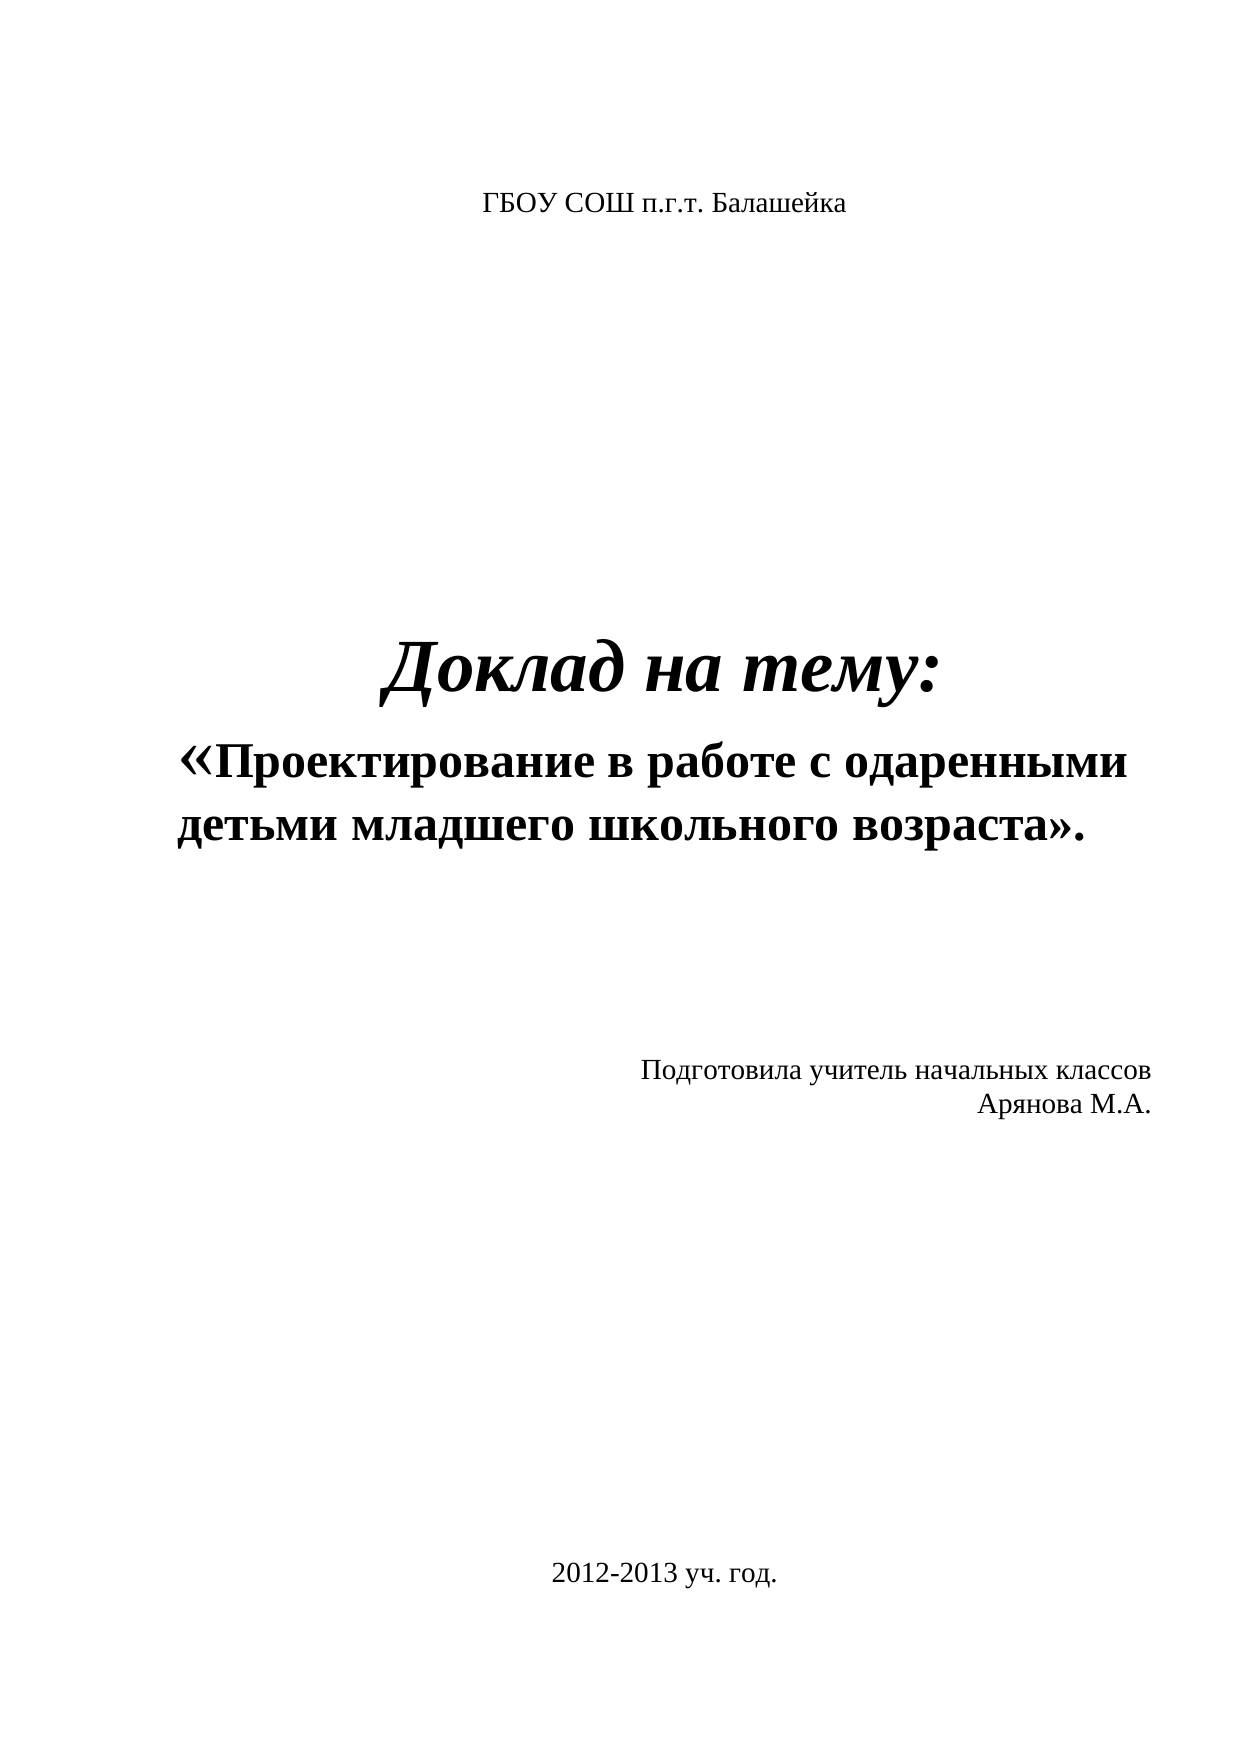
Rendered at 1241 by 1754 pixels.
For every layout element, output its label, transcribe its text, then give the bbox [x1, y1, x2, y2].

text «Проектирование в работе с одаренными детьми младшего школьного возраста». [177, 707, 1152, 851]
text Доклад на тему: [177, 621, 1152, 707]
text ГБОУ СОШ п.г.т. Балашейка [177, 185, 1152, 219]
text 2012-2013 уч. год. [177, 1556, 1152, 1589]
text Арянова М.А. [177, 1086, 1152, 1119]
text Подготовила учитель начальных классов [177, 1052, 1152, 1086]
